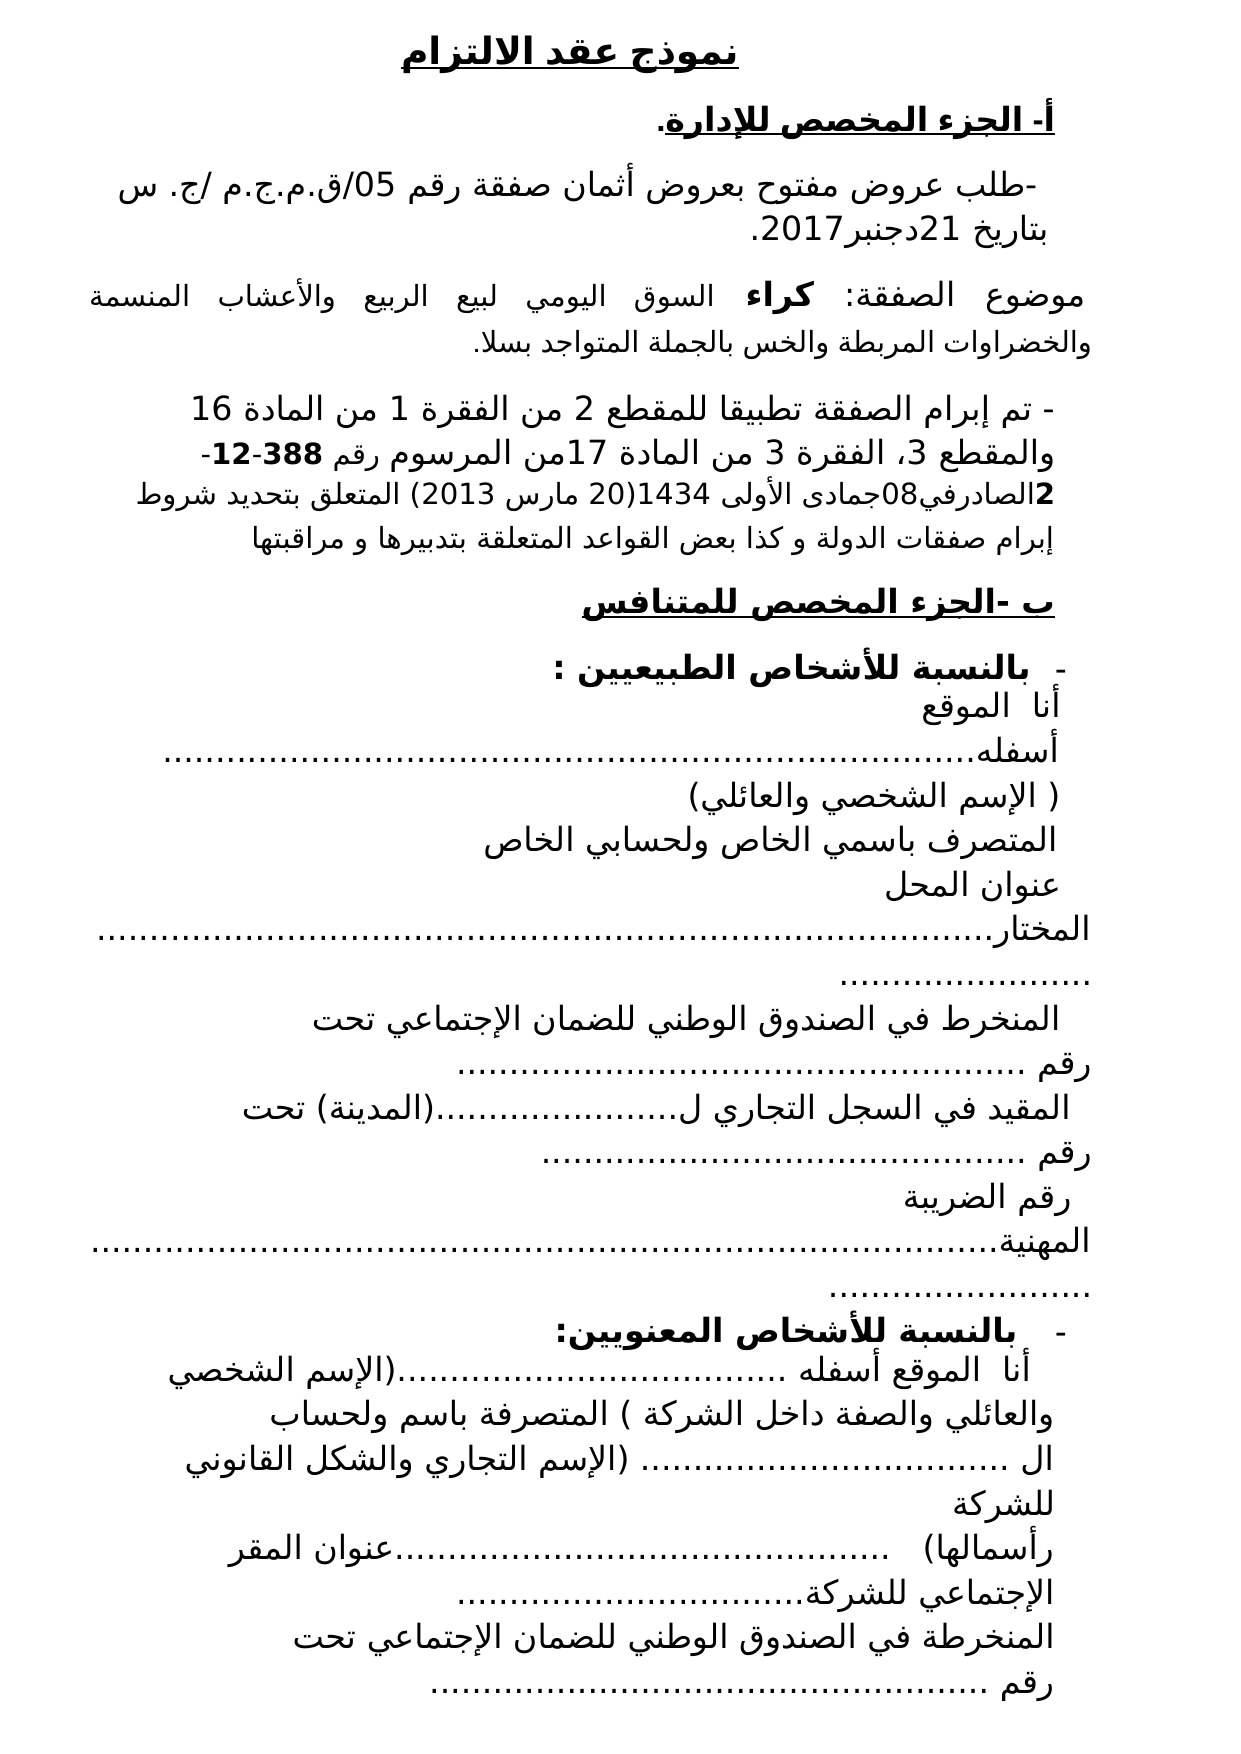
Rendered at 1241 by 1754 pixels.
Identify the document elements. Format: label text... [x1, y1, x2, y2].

text المتصرف باسمي الخاص ولحسابي الخاص [89, 821, 1093, 859]
list بالنسبة للأشخاص الطبيعيين : [89, 648, 1055, 687]
text أ- الجزء المخصص للإدارة. [103, 100, 1055, 138]
text - تم إبرام الصفقة تطبيقا للمقطع 2 من الفقرة 1 من المادة 16 والمقطع 3، الفقرة 3 من المادة 17من المرسوم رقم 388-12- 2الصادرفي08جمادى الأولى 1434(20 مارس 2013) المتعلق بتحديد شروط إبرام صفقات الدولة و كذا بعض القواعد المتعلقة بتدبيرها و مراقبتها [103, 389, 1055, 556]
text موضوع الصفقة: كراء السوق اليومي لبيع الربيع والأعشاب المنسمة والخضراوات المربطة والخس بالجملة المتواجد بسلا. [89, 275, 1093, 360]
text عنوان المحل المختار............................................................................................................. [89, 865, 1093, 993]
text المنخرط في الصندوق الوطني للضمان الإجتماعي تحت رقم ...................................................... [89, 999, 1093, 1082]
text -طلب عروض مفتوح بعروض أثمان صفقة رقم 05/ق.م.ج.م /ج. س بتاريخ 21دجنبر2017. [74, 165, 1048, 248]
text المنخرطة في الصندوق الوطني للضمان الإجتماعي تحت رقم ..................................................... [103, 1618, 1055, 1701]
text أنا الموقع أسفله.............................................................................( الإسم الشخصي والعائلي) [89, 687, 1060, 815]
text نموذج عقد الالتزام [47, 29, 1093, 73]
list بالنسبة للأشخاص المعنويين: [103, 1311, 1055, 1350]
text المقيد في السجل التجاري ل.......................(المدينة) تحت رقم .............................................. [89, 1088, 1093, 1172]
text رقم الضريبة المهنية............................................................................................................... [89, 1177, 1093, 1305]
text رأسمالها) ...............................................عنوان المقر الإجتماعي للشركة................................. [103, 1528, 1055, 1612]
text أنا الموقع أسفله .....................................(الإسم الشخصي والعائلي والصفة داخل الشركة ) المتصرفة باسم ولحساب ال ................................... (الإسم التجاري والشكل القانوني للشركة [103, 1350, 1055, 1523]
text ب -الجزء المخصص للمتنافس [103, 582, 1055, 621]
